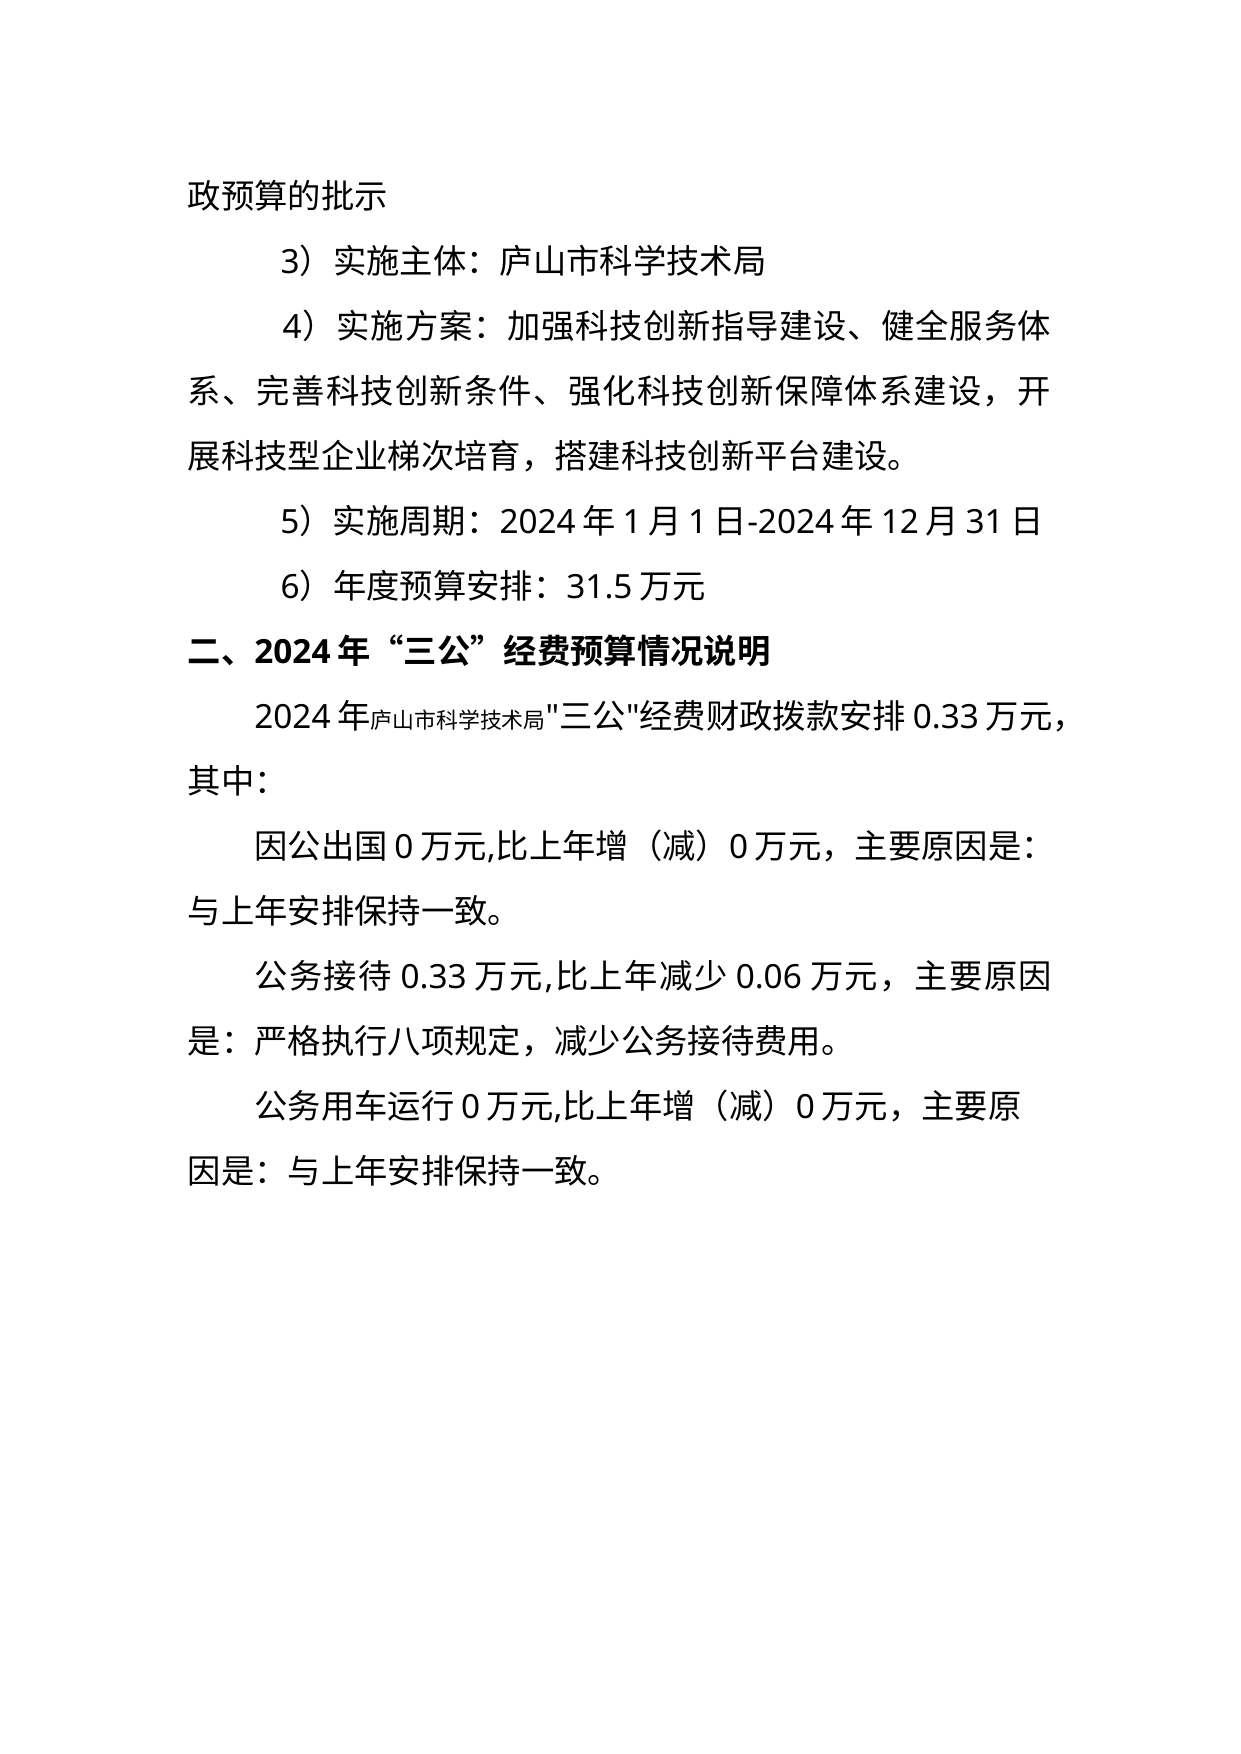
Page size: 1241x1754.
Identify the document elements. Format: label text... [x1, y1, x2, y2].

text 5）实施周期：2024年1月1日-2024年12月31日 [187, 487, 1053, 552]
text 6）年度预算安排：31.5万元 [187, 552, 1053, 617]
text 二、2024年“三公”经费预算情况说明 [187, 617, 1053, 682]
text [187, 162, 1053, 227]
text 4）实施方案：加强科技创新指导建设、健全服务体系、完善科技创新条件、强化科技创新保障体系建设，开展科技型企业梯次培育，搭建科技创新平台建设。 [187, 292, 1053, 487]
text 公务用车运行0万元,比上年增（减）0万元，主要原因是：与上年安排保持一致。 [187, 1072, 1053, 1202]
text 因公出国0万元,比上年增（减）0万元，主要原因是：与上年安排保持一致。 [187, 812, 1053, 942]
text 3）实施主体：庐山市科学技术局 [187, 227, 1053, 292]
text 公务接待0.33万元,比上年减少0.06万元，主要原因是：严格执行八项规定，减少公务接待费用。 [187, 942, 1053, 1072]
text 2024年庐山市科学技术局"三公"经费财政拨款安排0.33万元，其中： [187, 682, 1053, 812]
